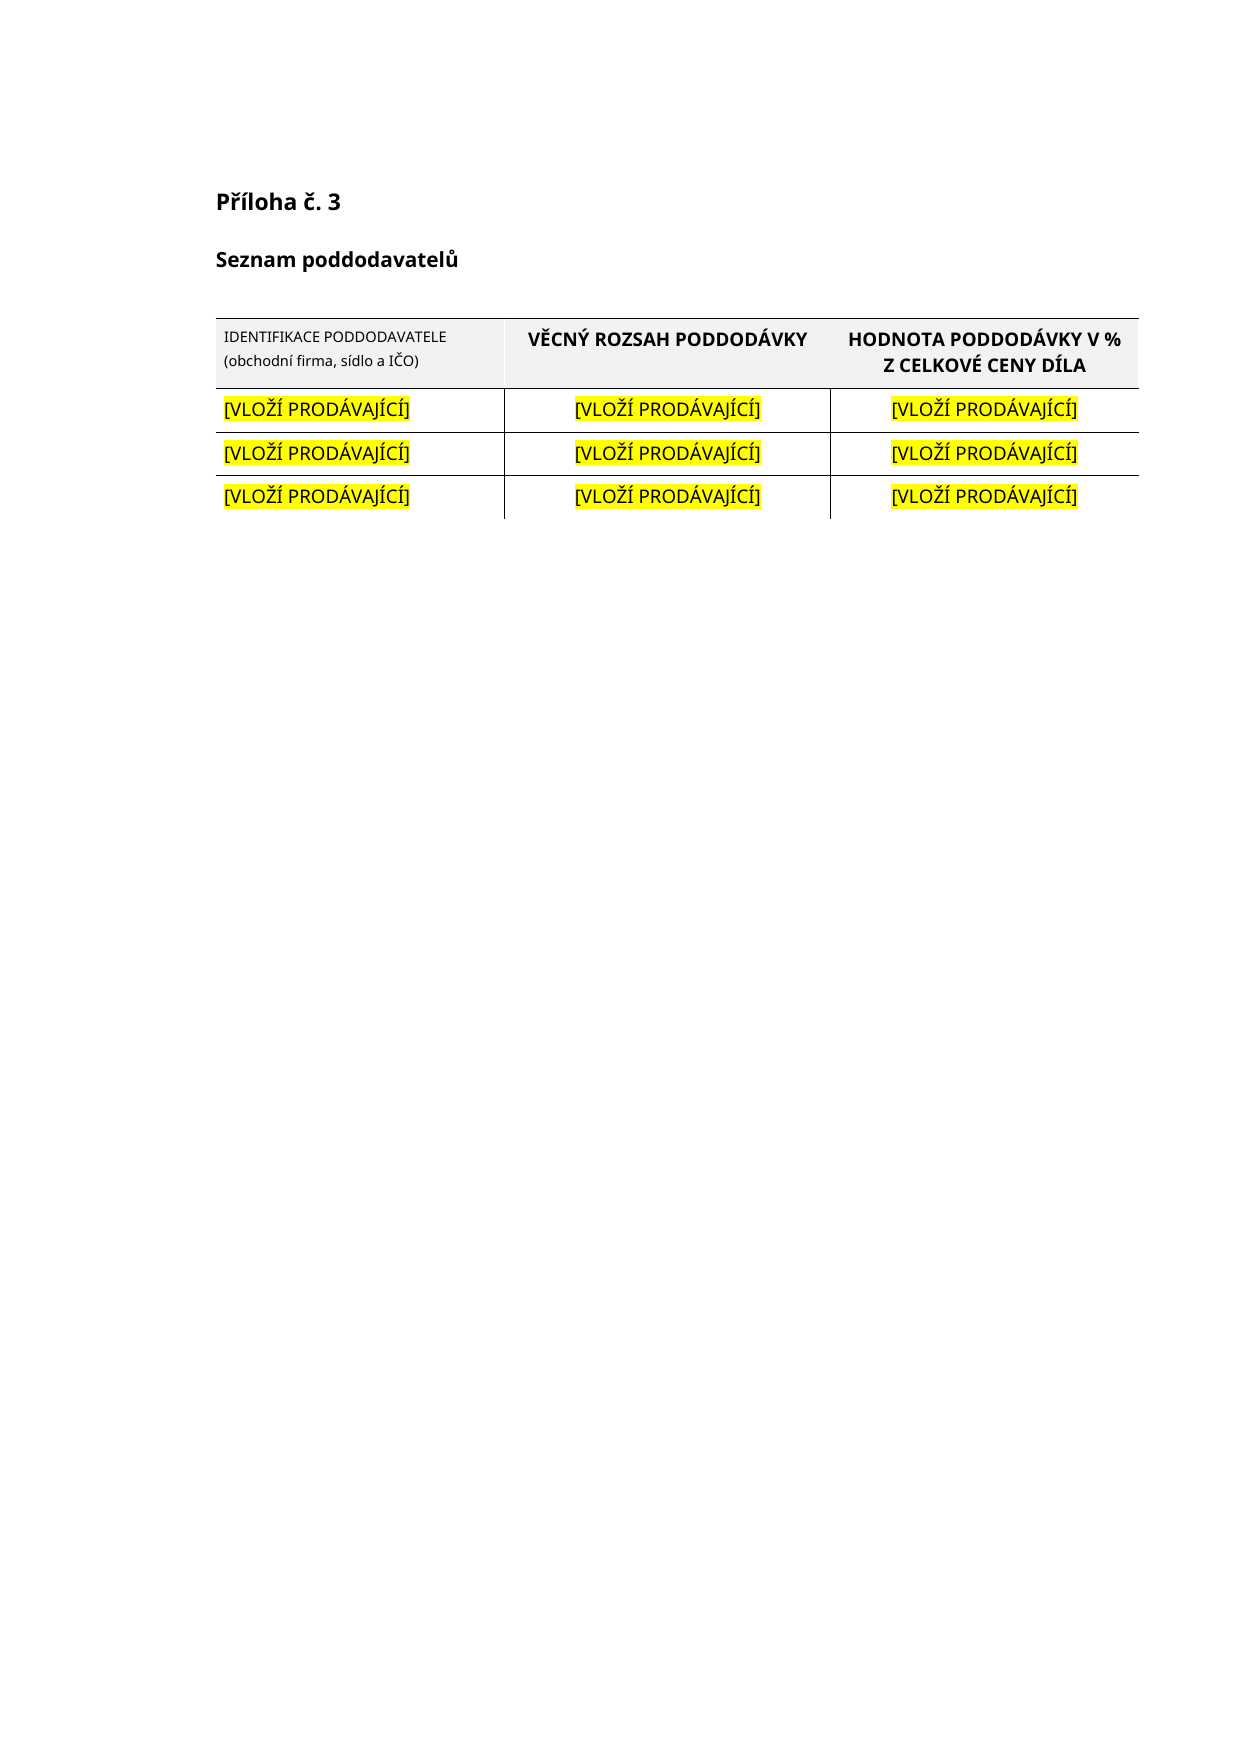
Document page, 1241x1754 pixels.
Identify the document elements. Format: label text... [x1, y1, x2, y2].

text Seznam poddodavatelů [216, 245, 1122, 273]
table_cell [VLOŽÍ PRODÁVAJÍCÍ] [216, 433, 504, 475]
table_cell [VLOŽÍ PRODÁVAJÍCÍ] [216, 476, 504, 519]
table_cell [VLOŽÍ PRODÁVAJÍCÍ] [505, 389, 830, 432]
table_header HODNOTA PODDODÁVKY V % Z CELKOVÉ CENY DÍLA [831, 319, 1138, 388]
text Příloha č. 3 [216, 186, 1122, 217]
table_cell [VLOŽÍ PRODÁVAJÍCÍ] [831, 476, 1138, 519]
table_cell [VLOŽÍ PRODÁVAJÍCÍ] [505, 433, 830, 475]
table_header IDENTIFIKACE PODDODAVATELE (obchodní firma, sídlo a IČO) [216, 319, 504, 388]
table_cell [VLOŽÍ PRODÁVAJÍCÍ] [831, 389, 1138, 432]
table_header VĚCNÝ ROZSAH PODDODÁVKY [505, 319, 831, 388]
table_cell [VLOŽÍ PRODÁVAJÍCÍ] [216, 389, 504, 432]
table_cell [VLOŽÍ PRODÁVAJÍCÍ] [505, 476, 830, 519]
table_cell [VLOŽÍ PRODÁVAJÍCÍ] [831, 433, 1138, 475]
